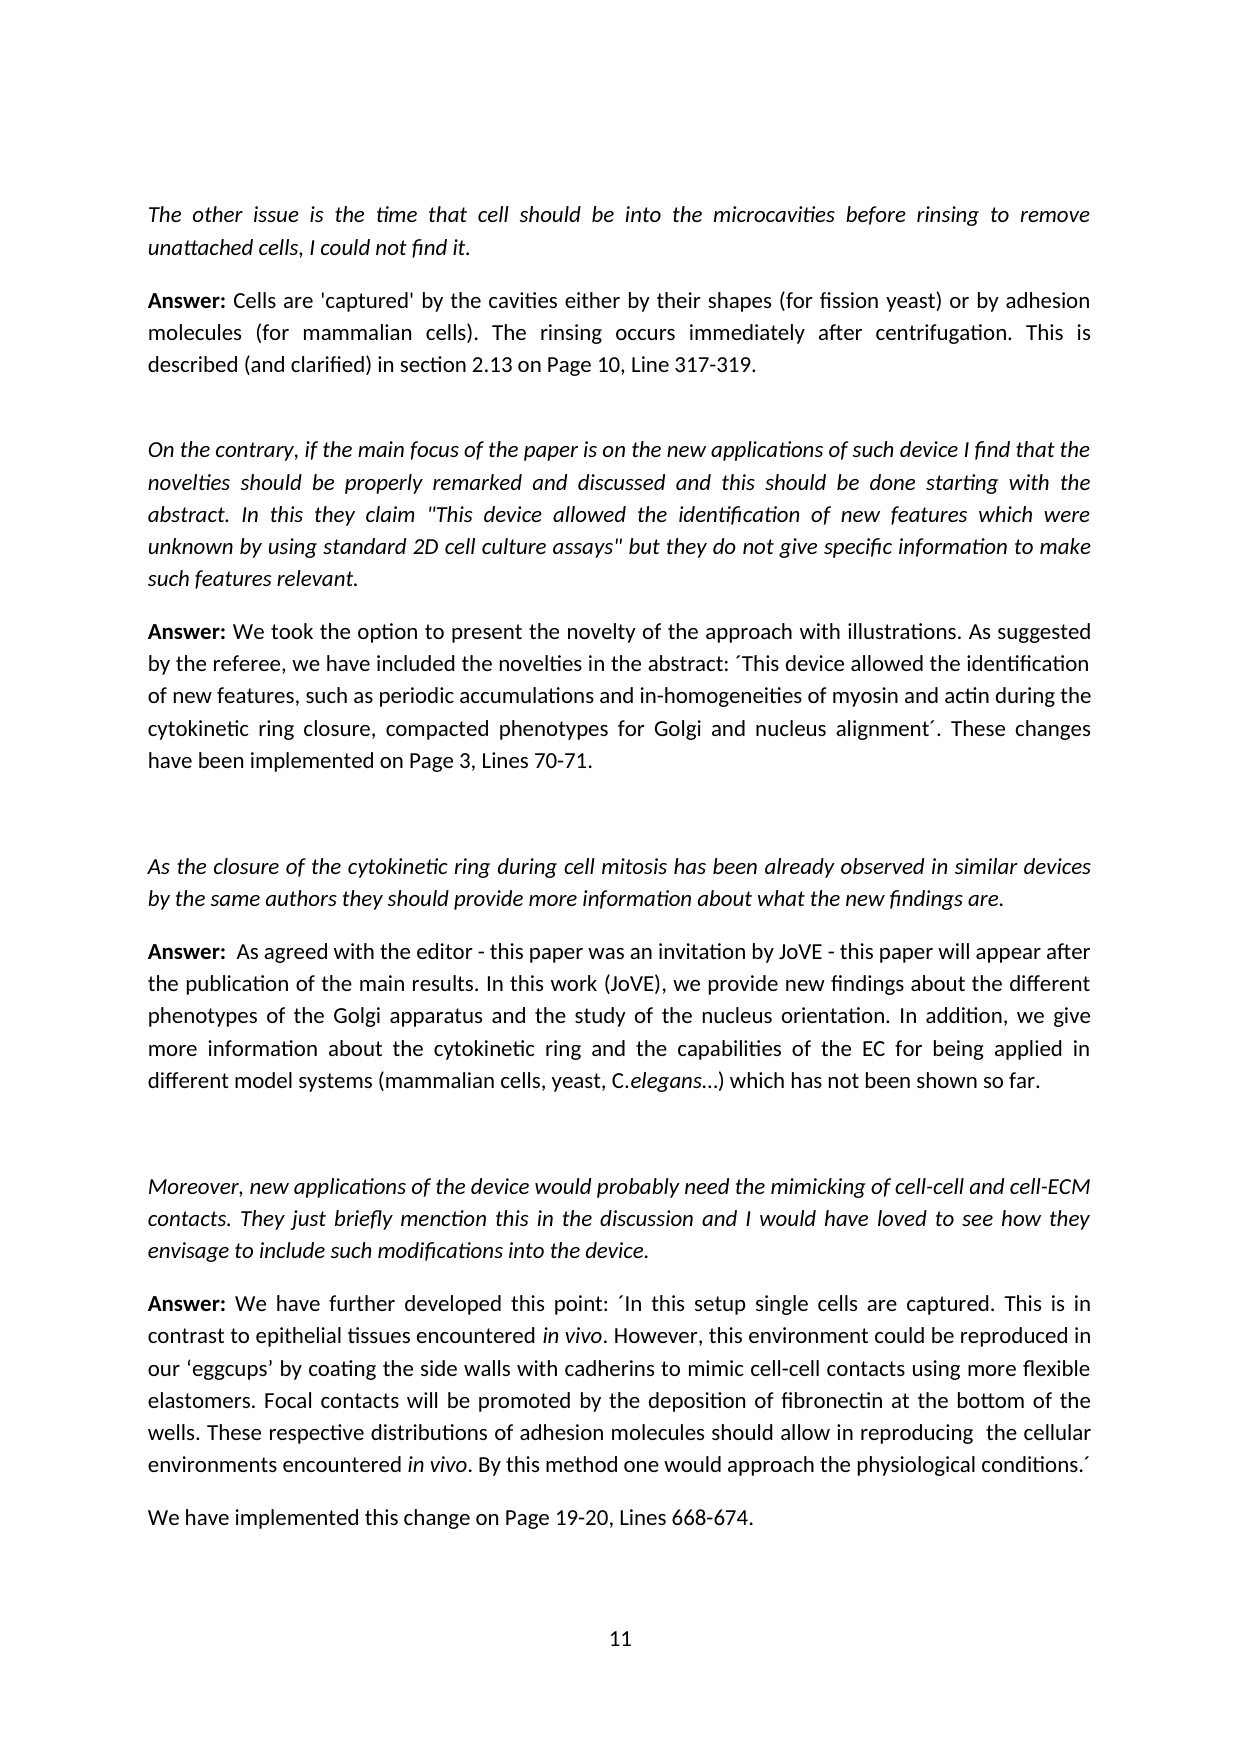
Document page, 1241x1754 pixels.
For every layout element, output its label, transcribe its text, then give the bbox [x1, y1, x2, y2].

text Answer: We have further developed this point: ´In this setup single cells are captured. This is in contrast to epithelial tissues encountered in vivo. However, this environment could be reproduced in our ‘eggcups’ by coating the side walls with cadherins to mimic cell-cell contacts using more flexible elastomers. Focal contacts will be promoted by the deposition of fibronectin at the bottom of the wells. These respective distributions of adhesion molecules should allow in reproducing the cellular environments encountered in vivo. By this method one would approach the physiological conditions.´ [148, 1289, 1093, 1478]
text Moreover, new applications of the device would probably need the mimicking of cell-cell and cell-ECM contacts. They just briefly menction this in the discussion and I would have loved to see how they envisage to include such modifications into the device. [148, 1172, 1093, 1264]
text The other issue is the time that cell should be into the microcavities before rinsing to remove unattached cells, I could not find it. [148, 201, 1093, 261]
text Answer: Cells are 'captured' by the cavities either by their shapes (for fission yeast) or by adhesion molecules (for mammalian cells). The rinsing occurs immediately after centrifugation. This is described (and clarified) in section 2.13 on Page 10, Line 317-319. [148, 286, 1093, 378]
text On the contrary, if the main focus of the paper is on the new applications of such device I find that the novelties should be properly remarked and discussed and this should be done starting with the abstract. In this they claim "This device allowed the identification of new features which were unknown by using standard 2D cell culture assays" but they do not give specific information to make such features relevant. [148, 403, 1093, 592]
text As the closure of the cytokinetic ring during cell mitosis has been already observed in similar devices by the same authors they should provide more information about what the new findings are. [148, 852, 1093, 912]
text Answer: We took the option to present the novelty of the approach with illustrations. As suggested by the referee, we have included the novelties in the abstract: ´This device allowed the identification of new features, such as periodic accumulations and in-homogeneities of myosin and actin during the cytokinetic ring closure, compacted phenotypes for Golgi and nucleus alignment´. These changes have been implemented on Page 3, Lines 70-71. [148, 617, 1093, 774]
text We have implemented this change on Page 19-20, Lines 668-674. [148, 1503, 1093, 1531]
text Answer: As agreed with the editor - this paper was an invitation by JoVE - this paper will appear after the publication of the main results. In this work (JoVE), we provide new findings about the different phenotypes of the Golgi apparatus and the study of the nucleus orientation. In addition, we give more information about the cytokinetic ring and the capabilities of the EC for being applied in different model systems (mammalian cells, yeast, C.elegans…) which has not been shown so far. [148, 937, 1093, 1094]
